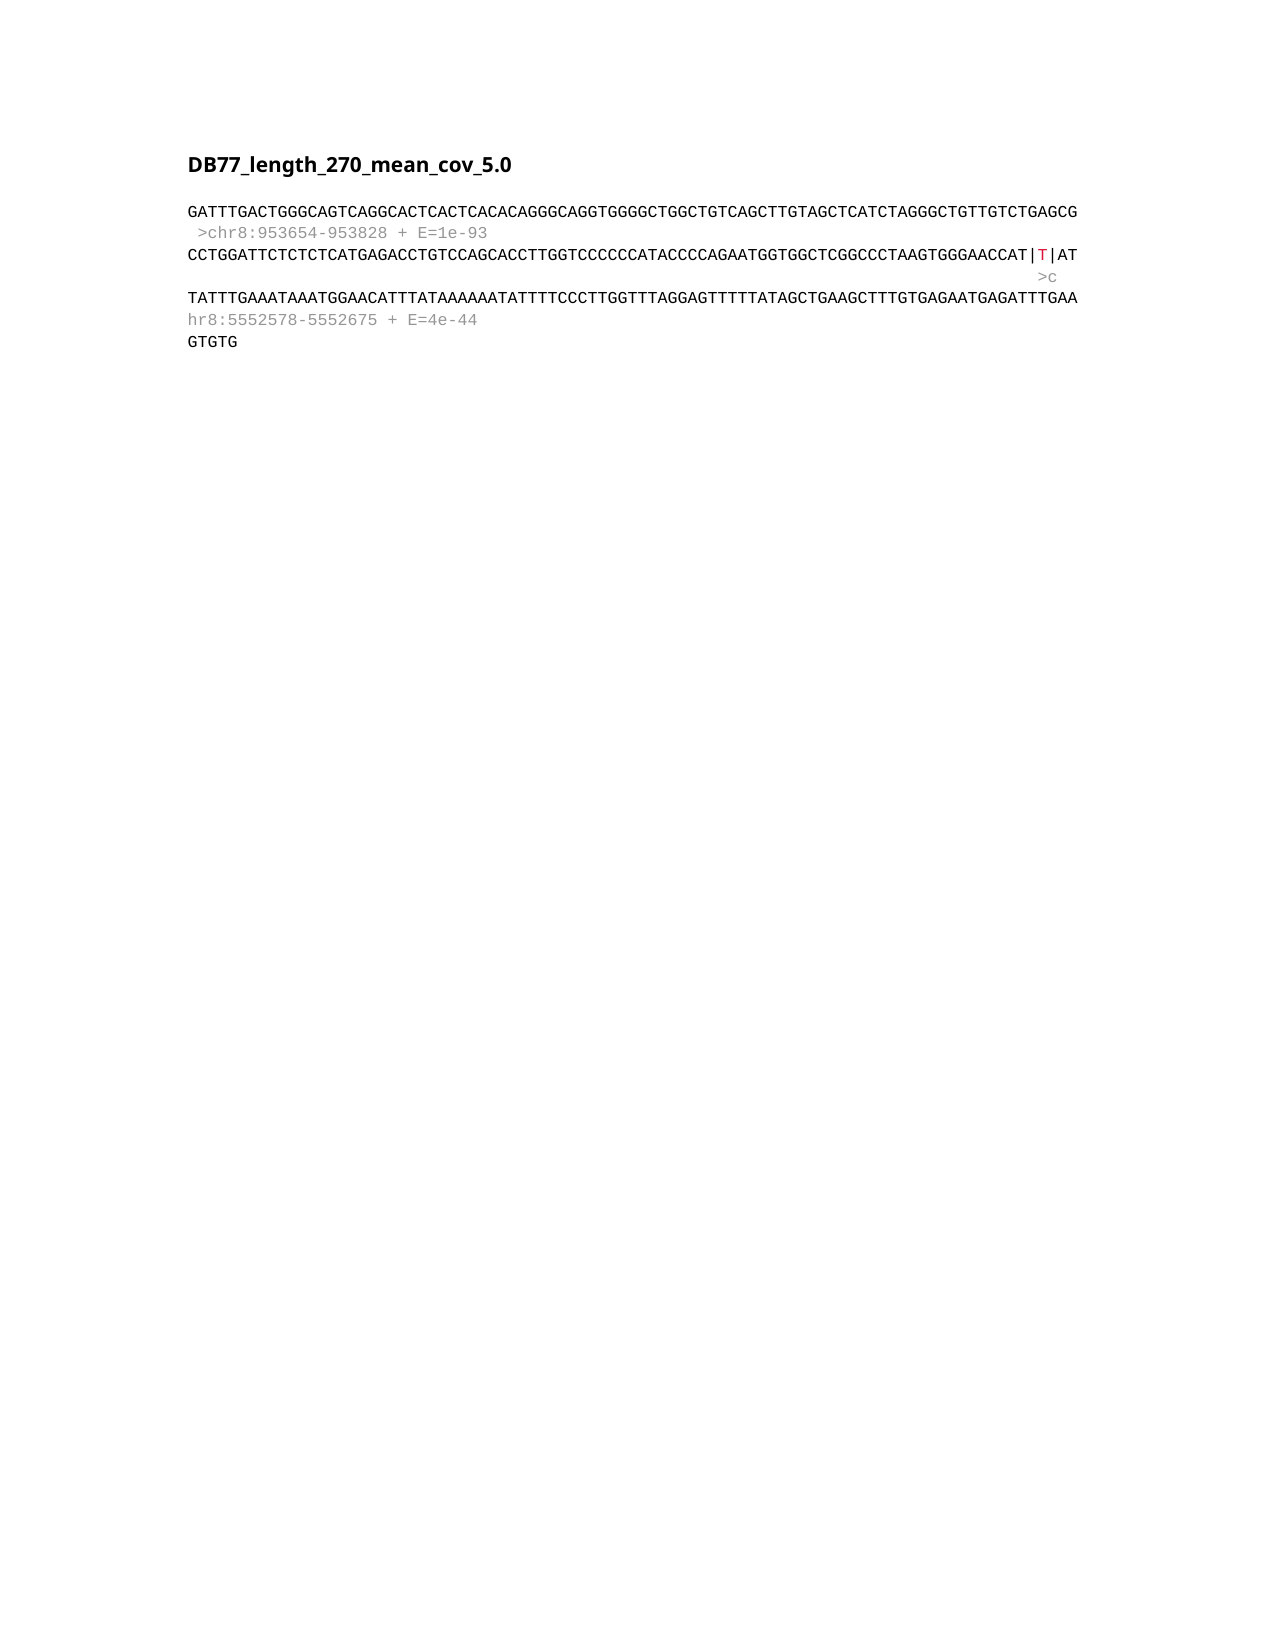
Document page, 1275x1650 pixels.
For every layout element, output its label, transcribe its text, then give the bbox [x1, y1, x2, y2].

text GATTTGACTGGGCAGTCAGGCACTCACTCACACAGGGCAGGTGGGGCTGGCTGTCAGCTTGTAGCTCATCTAGGGCTGTTGTCTGAGCG >chr8:953654-953828 + E=1e-93 CCTGGATTCTCTCTCATGAGACCTGTCCAGCACCTTGGTCCCCCCATACCCCAGAATGGTGGCTCGGCCCTAAGTGGGAACCAT|T|AT >c TATTTGAAATAAATGGAACATTTATAAAAAATATTTTCCCTTGGTTTAGGAGTTTTTATAGCTGAAGCTTTGTGAGAATGAGATTTGAA hr8:5552578-5552675 + E=4e-44 GTGTG [187, 203, 1087, 352]
text DB77_length_270_mean_cov_5.0 [187, 150, 1087, 178]
